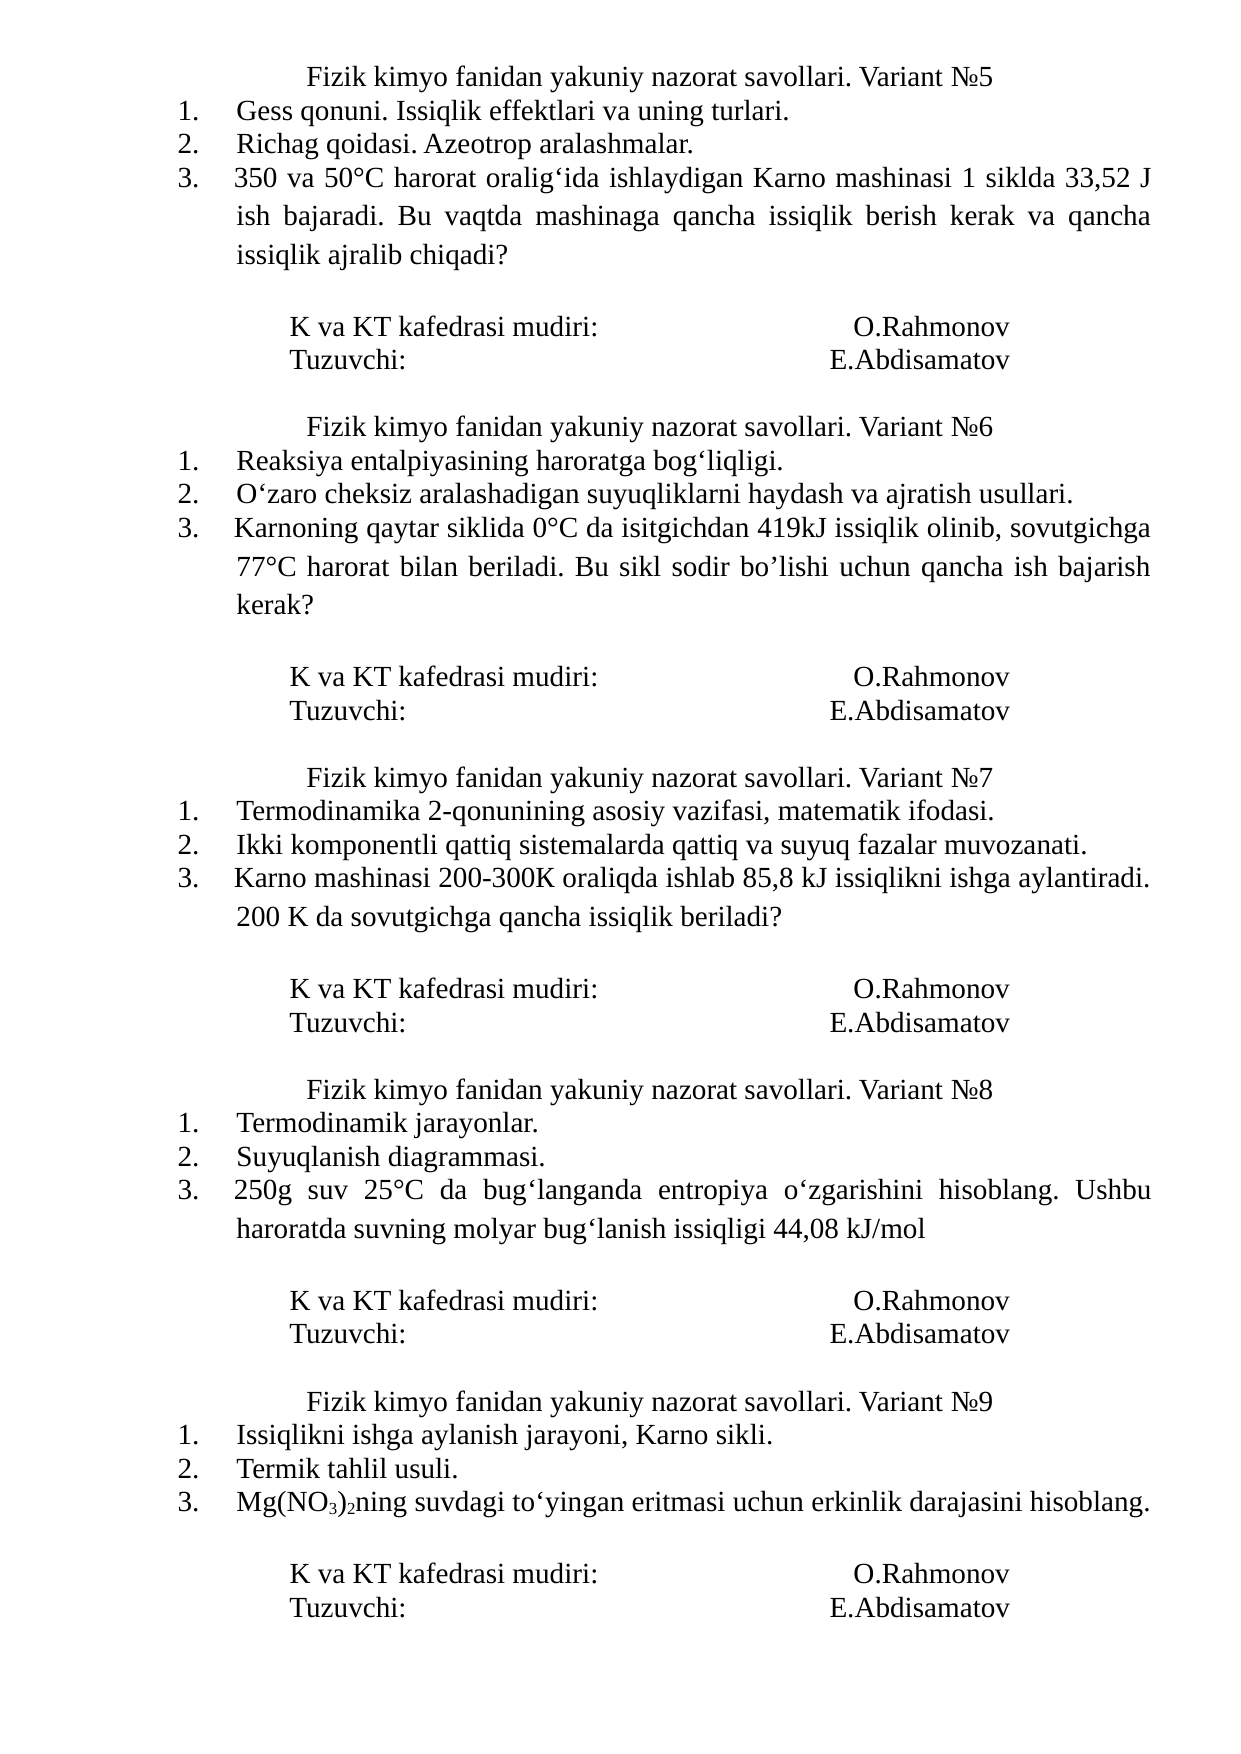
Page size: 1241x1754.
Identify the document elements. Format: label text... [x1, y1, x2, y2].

text Tuzuvchi: E.Abdisamatov [148, 1317, 1152, 1350]
list Termodinamika 2-qonunining asosiy vazifasi, matematik ifodasi. [177, 793, 1152, 827]
text Fizik kimyo fanidan yakuniy nazorat savollari. Variant №8 [148, 1072, 1152, 1105]
list Suyuqlanish diagrammasi. [177, 1139, 1152, 1172]
list K va KT kafedrasi mudiri: O.Rahmonov [148, 1283, 1152, 1317]
text Fizik kimyo fanidan yakuniy nazorat savollari. Variant №9 [148, 1384, 1152, 1417]
list О‘zaro cheksiz aralashadigan suyuqliklarni haydash va ajratish usullari. [177, 477, 1152, 510]
list Karno mashinasi 200-300К oraliqda ishlab 85,8 kJ issiqlikni ishga aylantiradi. 200 K da sovutgichga qancha issiqlik bеriladi? [177, 861, 1152, 933]
text Fizik kimyo fanidan yakuniy nazorat savollari. Variant №5 [148, 59, 1152, 93]
list 350 va 50°С harorat oralig‘ida ishlaydigan Karno mashinasi 1 siklda 33,52 J ish bajaradi. Bu vaqtda mashinaga qancha issiqlik bеrish kеrak va qancha issiqlik ajralib chiqadi? [177, 160, 1152, 270]
list Ikki komponentli qattiq sistemalarda qattiq va suyuq fazalar muvozanati. [177, 827, 1152, 861]
text Tuzuvchi: E.Abdisamatov [148, 342, 1152, 376]
list Mg(NO3)2ning suvdagi to‘yingan eritmasi uchun erkinlik darajasini hisoblang. [177, 1484, 1152, 1518]
text Fizik kimyo fanidan yakuniy nazorat savollari. Variant №6 [148, 409, 1152, 443]
list Termik tahlil usuli. [177, 1451, 1152, 1484]
text Tuzuvchi: E.Abdisamatov [148, 1590, 1152, 1623]
text Tuzuvchi: E.Abdisamatov [148, 1005, 1152, 1038]
list K va KT kafedrasi mudiri: O.Rahmonov [148, 1556, 1152, 1590]
list Karnoning qaytar siklida da isitgichdan 419kJ issiqlik olinib, sovutgichga 77°С harorat bilan bеriladi. Bu sikl sodir bo’lishi uchun qancha ish bajarish kеrak? [177, 510, 1152, 621]
list K va KT kafedrasi mudiri: O.Rahmonov [148, 971, 1152, 1005]
text Tuzuvchi: E.Abdisamatov [148, 693, 1152, 726]
text Fizik kimyo fanidan yakuniy nazorat savollari. Variant №7 [148, 760, 1152, 793]
list Termodinamik jarayonlar. [177, 1105, 1152, 1139]
list Issiqlikni ishga aylanish jarayoni, Karno sikli. [177, 1417, 1152, 1451]
list Richag qoidasi. Azeotrop aralashmalar. [177, 126, 1152, 160]
list Gess qonuni. Issiqlik effektlari va uning turlari. [177, 93, 1152, 126]
list K va KT kafedrasi mudiri: O.Rahmonov [148, 309, 1152, 342]
list 250g suv 25°С da bug‘langanda entropiya o‘zgarishini hisoblang. Ushbu haroratda suvning molyar bug‘lanish issiqligi 44,08 kJ/mol [177, 1172, 1152, 1244]
list Reaksiya entalpiyasining haroratga bog‘liqligi. [177, 443, 1152, 477]
list K va KT kafedrasi mudiri: O.Rahmonov [148, 659, 1152, 693]
